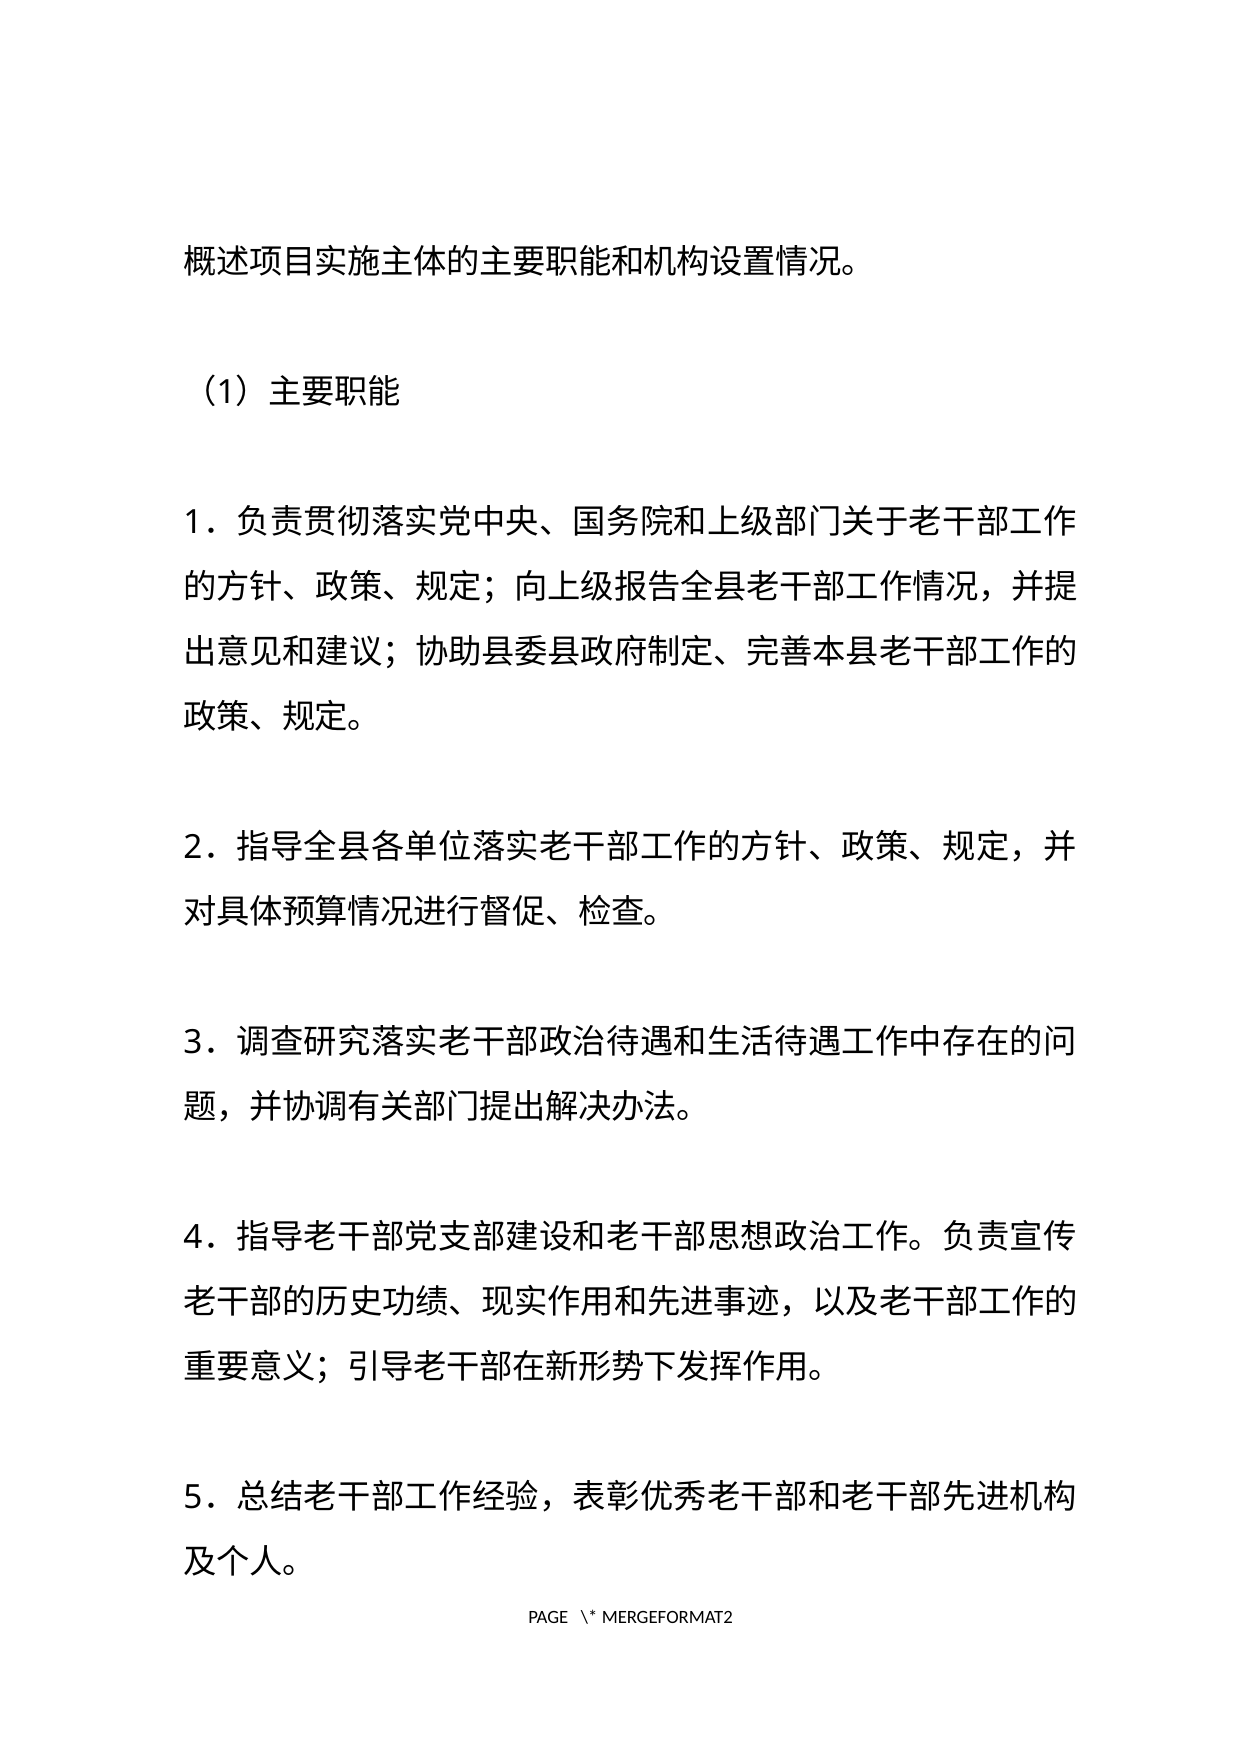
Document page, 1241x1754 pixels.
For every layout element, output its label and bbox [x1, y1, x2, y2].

text [183, 162, 1078, 1592]
